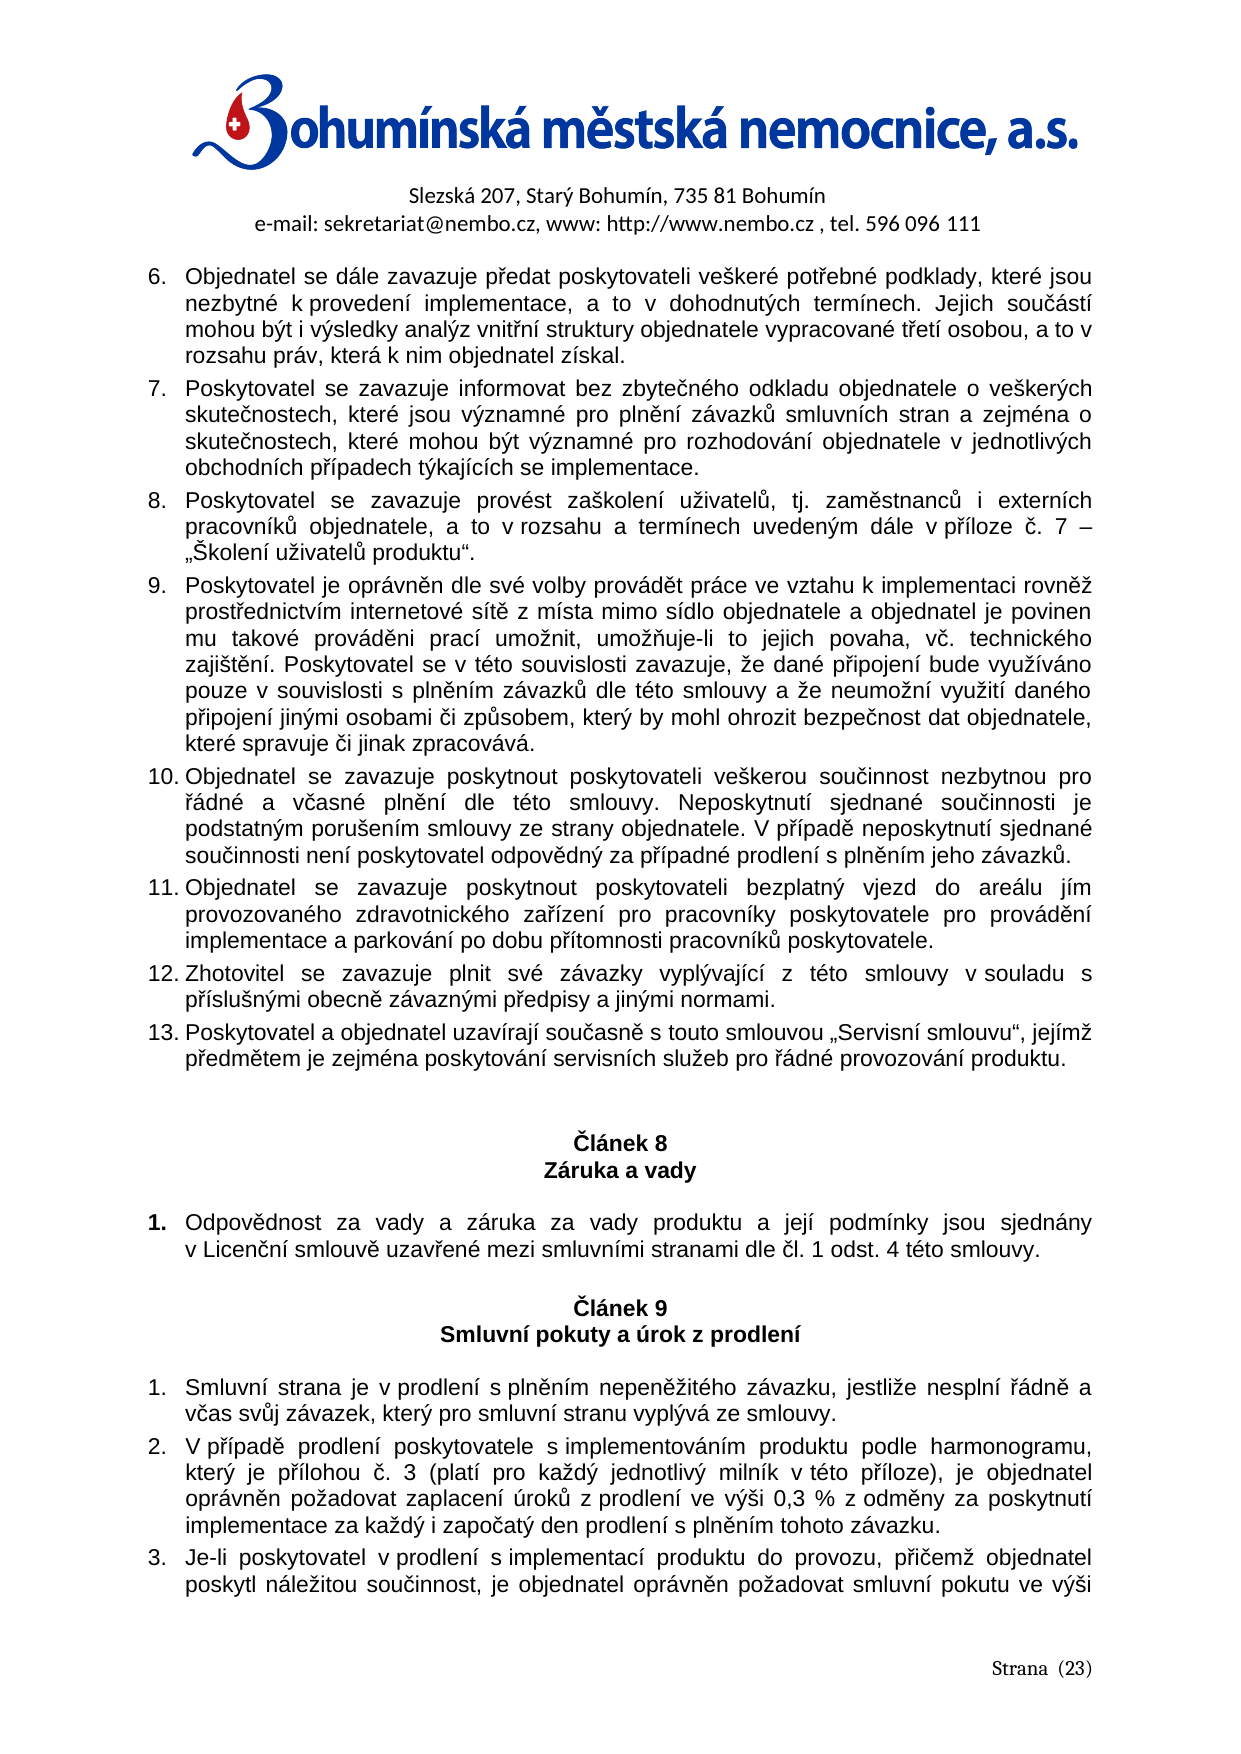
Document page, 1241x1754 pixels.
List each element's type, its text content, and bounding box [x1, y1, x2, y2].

text Článek 8 [148, 1130, 1092, 1157]
list Poskytovatel je oprávněn dle své volby provádět práce ve vztahu k implementaci rovněž prostřednictvím internetové sítě z místa mimo sídlo objednatele a objednatel je povinen mu takové prováděni prací umožnit, umožňuje-li to jejich povaha, vč. technického zajištění. Poskytovatel se v této souvislosti zavazuje, že dané připojení bude využíváno pouze v souvislosti s plněním závazků dle této smlouvy a že neumožní využití daného připojení jinými osobami či způsobem, který by mohl ohrozit bezpečnost dat objednatele, které spravuje či jinak zpracovává. [148, 572, 1092, 756]
list Objednatel se zavazuje poskytnout poskytovateli veškerou součinnost nezbytnou pro řádné a včasné plnění dle této smlouvy. Neposkytnutí sjednané součinnosti je podstatným porušením smlouvy ze strany objednatele. V případě neposkytnutí sjednané součinnosti není poskytovatel odpovědný za případné prodlení s plněním jeho závazků. [148, 763, 1092, 868]
list Poskytovatel se zavazuje informovat bez zbytečného odkladu objednatele o veškerých skutečnostech, které jsou významné pro plnění závazků smluvních stran a zejména o skutečnostech, které mohou být významné pro rozhodování objednatele v jednotlivých obchodních případech týkajících se implementace. [148, 375, 1092, 480]
list Poskytovatel se zavazuje provést zaškolení uživatelů, tj. zaměstnanců i externích pracovníků objednatele, a to v rozsahu a termínech uvedeným dále v příloze č. 7 – „Školení uživatelů produktu“. [148, 487, 1092, 566]
text Smluvní pokuty a úrok z prodlení [148, 1321, 1092, 1347]
list Objednatel se dále zavazuje předat poskytovateli veškeré potřebné podklady, které jsou nezbytné k provedení implementace, a to v dohodnutých termínech. Jejich součástí mohou být i výsledky analýz vnitřní struktury objednatele vypracované třetí osobou, a to v rozsahu práv, která k nim objednatel získal. [148, 263, 1092, 369]
list Odpovědnost za vady a záruka za vady produktu a její podmínky jsou sjednány v Licenční smlouvě uzavřené mezi smluvními stranami dle čl. 1 odst. 4 této smlouvy. [148, 1209, 1092, 1262]
list Poskytovatel a objednatel uzavírají současně s touto smlouvou „Servisní smlouvu“, jejímž předmětem je zejména poskytování servisních služeb pro řádné provozování produktu. [148, 1019, 1092, 1071]
picture [192, 74, 1078, 170]
list Zhotovitel se zavazuje plnit své závazky vyplývající z této smlouvy v souladu s příslušnými obecně závaznými předpisy a jinými normami. [148, 960, 1092, 1012]
text Článek 9 [148, 1295, 1092, 1321]
list V případě prodlení poskytovatele s implementováním produktu podle harmonogramu, který je přílohou č. 3 (platí pro každý jednotlivý milník v této příloze), je objednatel oprávněn požadovat zaplacení úroků z prodlení ve výši 0,3 % z odměny za poskytnutí implementace za každý i započatý den prodlení s plněním tohoto závazku. [148, 1433, 1092, 1538]
list Smluvní strana je v prodlení s plněním nepeněžitého závazku, jestliže nesplní řádně a včas svůj závazek, který pro smluvní stranu vyplývá ze smlouvy. [148, 1374, 1092, 1426]
text Záruka a vady [148, 1157, 1092, 1183]
list Objednatel se zavazuje poskytnout poskytovateli bezplatný vjezd do areálu jím provozovaného zdravotnického zařízení pro pracovníky poskytovatele pro provádění implementace a parkování po dobu přítomnosti pracovníků poskytovatele. [148, 874, 1092, 953]
